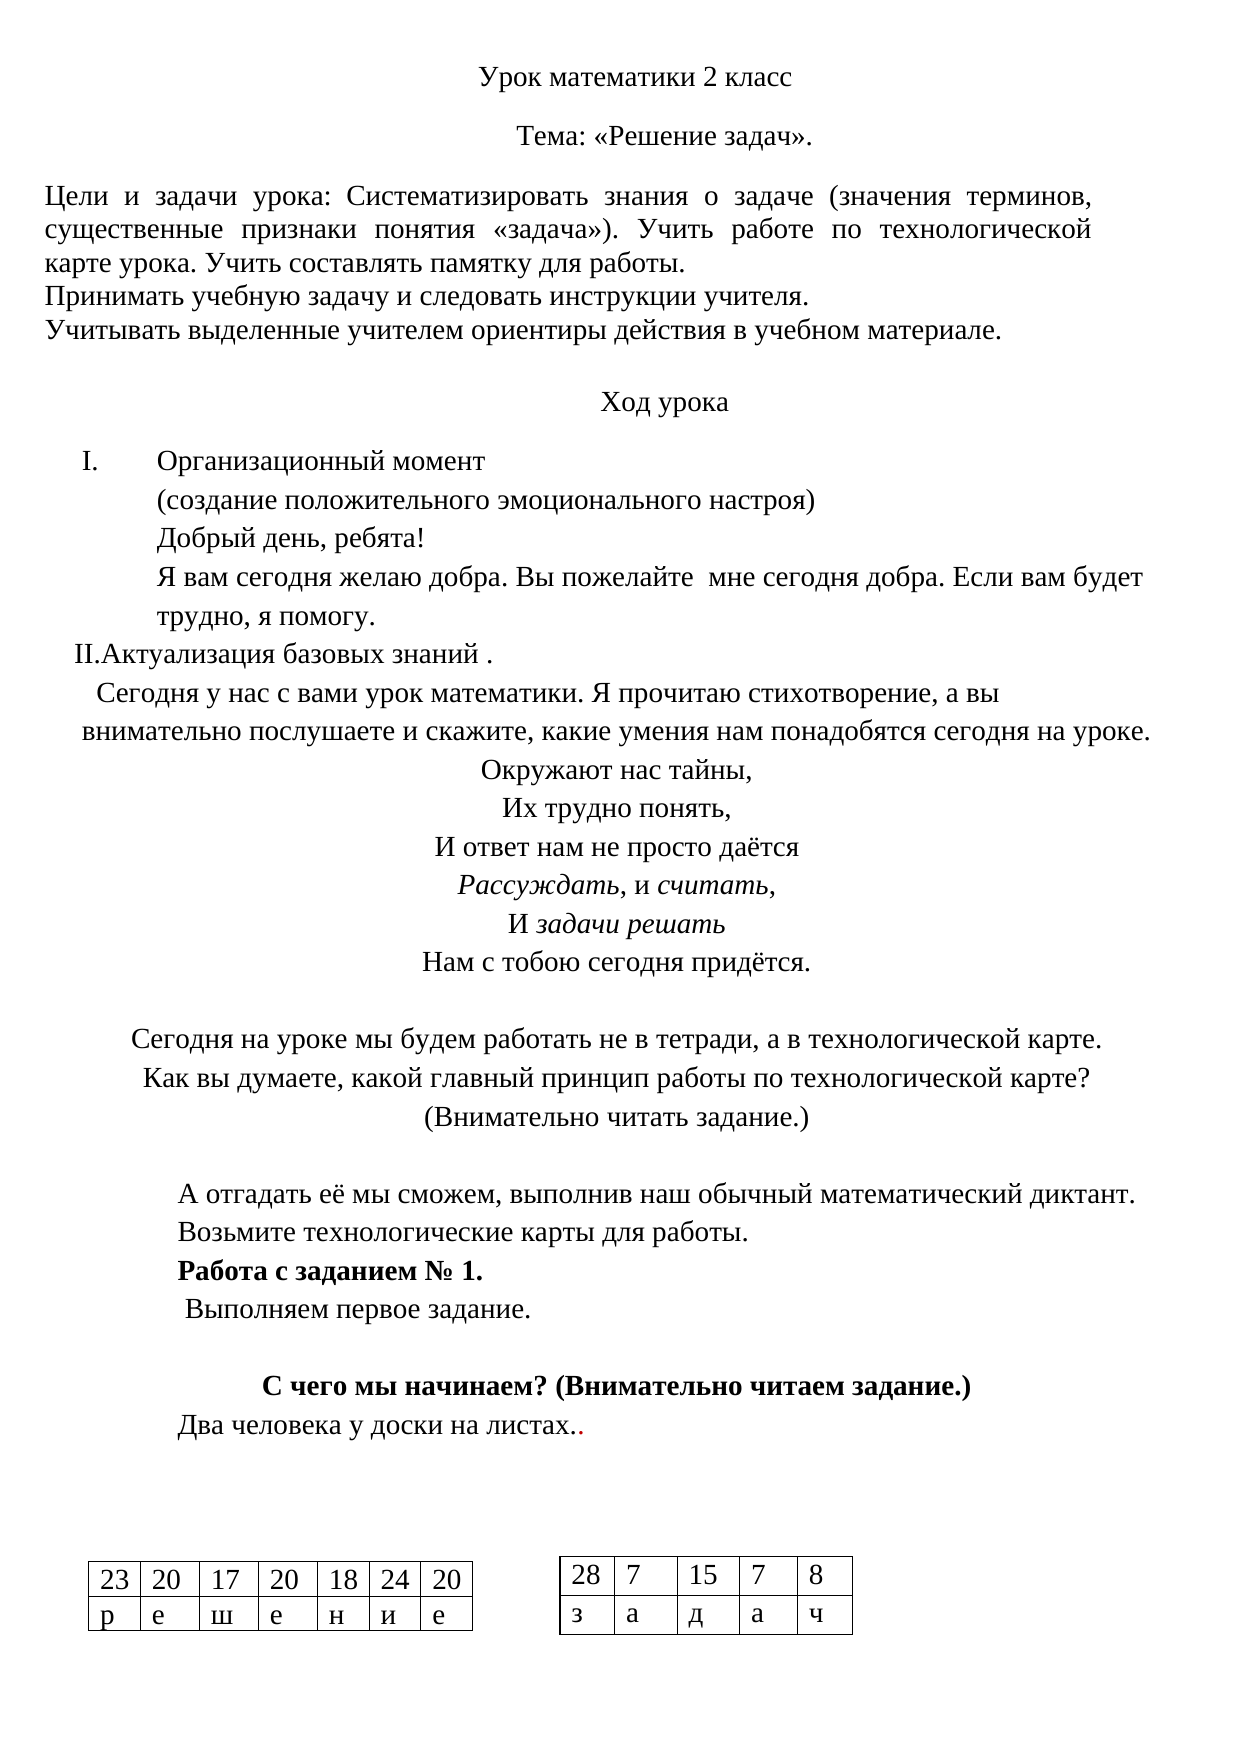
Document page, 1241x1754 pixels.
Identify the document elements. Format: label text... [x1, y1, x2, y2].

text Ход урока [103, 384, 1152, 418]
text Рассуждать, и считать, [82, 867, 1152, 901]
table_header 15 [678, 1557, 739, 1594]
table_header 17 [200, 1562, 258, 1596]
table_header 23 [89, 1562, 140, 1596]
table_cell е [259, 1597, 317, 1630]
text II.Актуализация базовых знаний . [74, 636, 1152, 670]
text А отгадать её мы сможем, выполнив наш обычный математический диктант. [177, 1176, 1152, 1209]
text Два человека у доски на листах.. [177, 1407, 1152, 1441]
text И задачи решать [82, 906, 1152, 939]
table_header 20 [259, 1562, 317, 1596]
table_cell а [615, 1596, 677, 1633]
text Сегодня у нас с вами урок математики. Я прочитаю стихотворение, а вы внимательно послушаете и скажите, какие умения нам понадобятся сегодня на уроке. [82, 675, 1152, 747]
table_header 20 [141, 1562, 199, 1596]
text И ответ нам не просто даётся [82, 829, 1152, 862]
text Урок математики 2 класс [118, 59, 1152, 93]
list Организационный момент (создание положительного эмоционального настроя) [82, 443, 1152, 516]
text Тема: «Решение задач». [103, 118, 1152, 152]
table_cell д [678, 1596, 739, 1633]
table_cell а [740, 1596, 797, 1633]
table_header 18 [318, 1562, 369, 1596]
text Цели и задачи урока: Систематизировать знания о задаче (значения терминов, существенные признаки понятия «задача»). Учить работе по технологической карте урока. Учить составлять памятку для работы. [44, 178, 1093, 278]
table_header 8 [798, 1557, 852, 1594]
text Учитывать выделенные учителем ориентиры действия в учебном материале. [44, 312, 1093, 346]
table_cell з [561, 1596, 614, 1633]
table_header 28 [561, 1557, 614, 1594]
table_cell ш [200, 1597, 258, 1630]
table_header 20 [421, 1562, 472, 1596]
text Окружают нас тайны, [82, 752, 1152, 785]
table_cell ч [798, 1596, 852, 1633]
text Как вы думаете, какой главный принцип работы по технологической карте? (Внимательно читать задание.) [82, 1060, 1152, 1132]
table_cell е [141, 1597, 199, 1630]
text Возьмите технологические карты для работы. [177, 1214, 1152, 1248]
table_cell и [370, 1597, 420, 1630]
text С чего мы начинаем? (Внимательно читаем задание.) [82, 1368, 1152, 1402]
text Выполняем первое задание. [177, 1291, 1152, 1325]
table_header 24 [370, 1562, 420, 1596]
list Я вам сегодня желаю добра. Вы пожелайте мне сегодня добра. Если вам будет трудно, я помогу. [157, 559, 1152, 631]
table_cell н [318, 1597, 369, 1630]
table_header 7 [740, 1557, 797, 1594]
text Нам с тобою сегодня придётся. [82, 944, 1152, 978]
text Сегодня на уроке мы будем работать не в тетради, а в технологической карте. [82, 1022, 1152, 1055]
text Их трудно понять, [82, 790, 1152, 824]
table_header 7 [615, 1557, 677, 1594]
text Принимать учебную задачу и следовать инструкции учителя. [44, 278, 1093, 312]
table_cell р [89, 1597, 140, 1630]
table_cell е [421, 1597, 472, 1630]
text Работа с заданием № 1. [177, 1253, 1152, 1286]
list Добрый день, ребята! [157, 521, 1152, 554]
